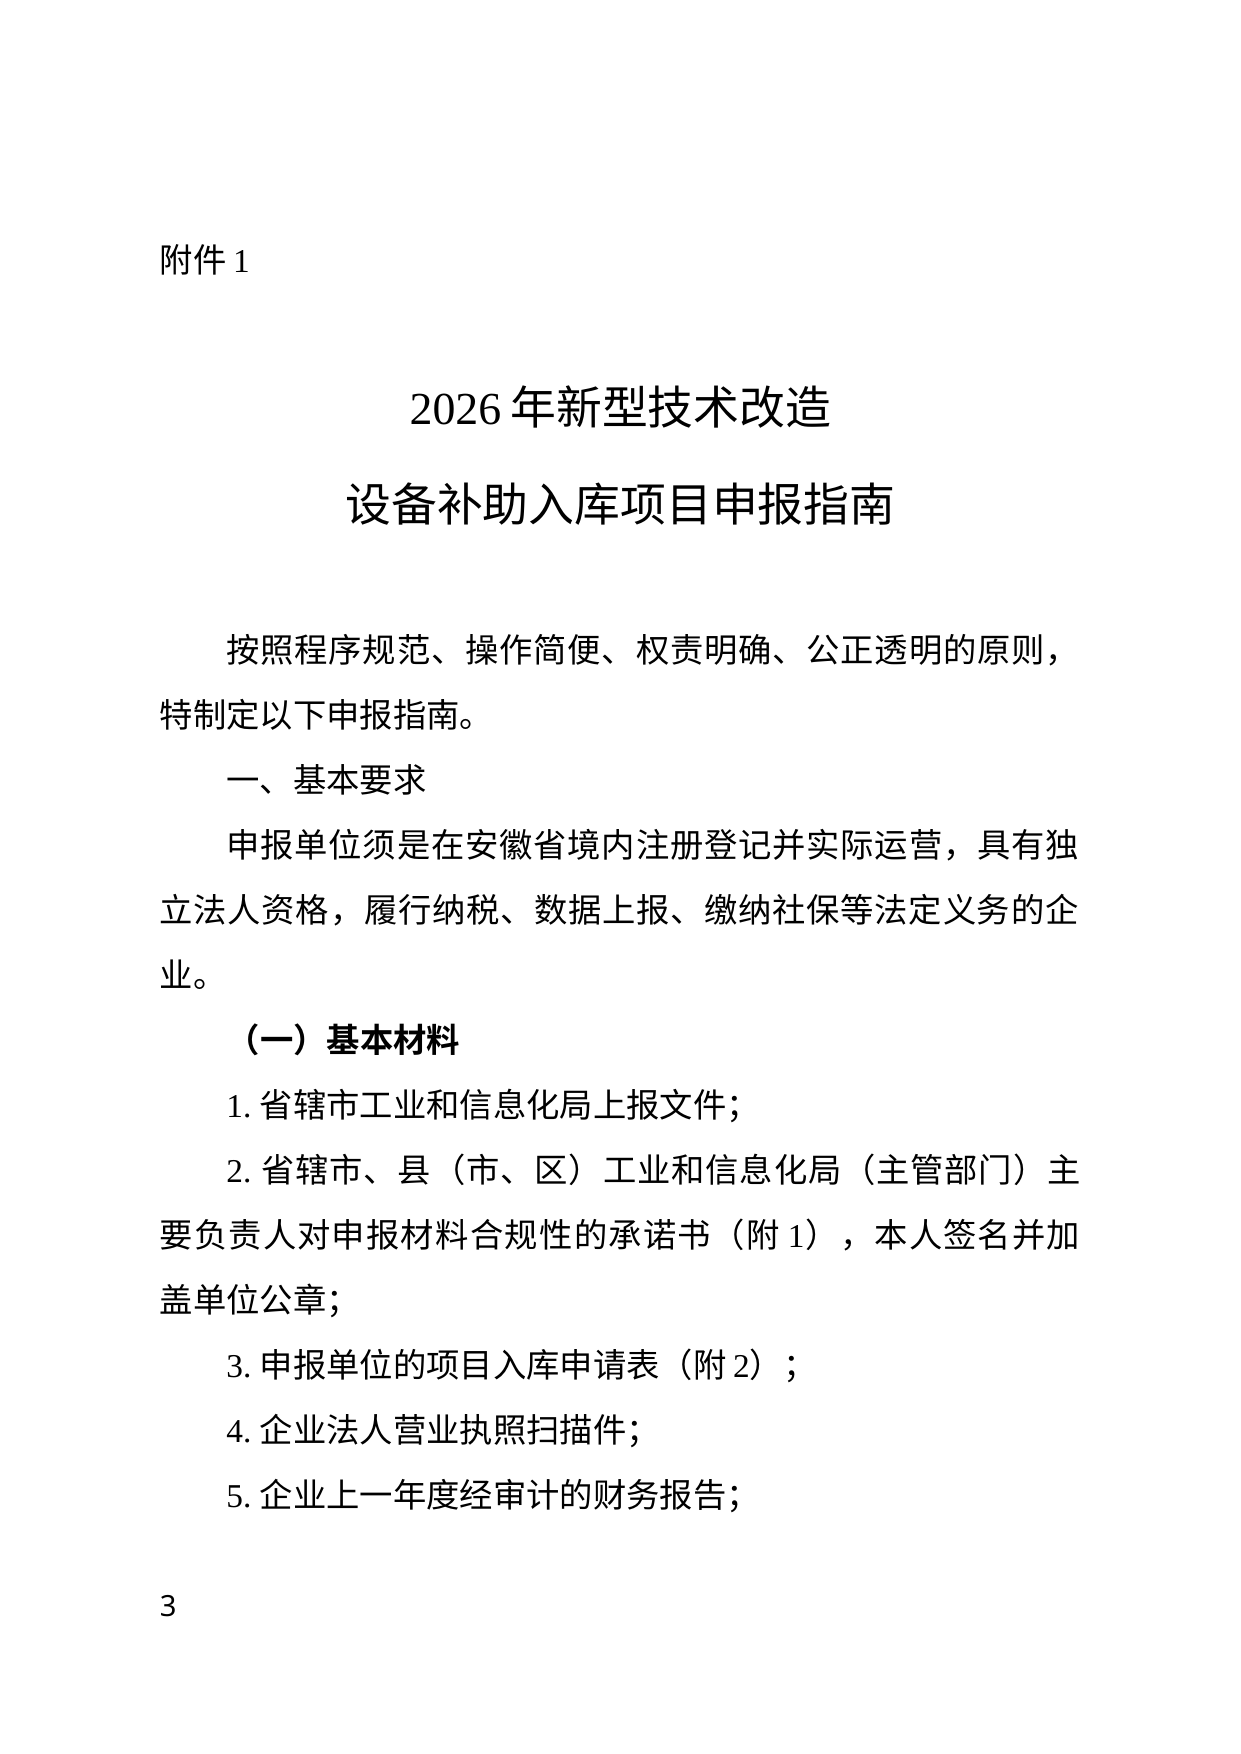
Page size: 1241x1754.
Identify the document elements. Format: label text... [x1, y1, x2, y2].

text 一、基本要求 [159, 746, 1081, 811]
text 附件1 [159, 226, 1081, 291]
text 1. 省辖市工业和信息化局上报文件； [159, 1071, 1081, 1136]
text 按照程序规范、操作简便、权责明确、公正透明的原则，特制定以下申报指南。 [159, 616, 1081, 746]
text （一）基本材料 [159, 1006, 1081, 1071]
text 申报单位须是在安徽省境内注册登记并实际运营，具有独立法人资格，履行纳税、数据上报、缴纳社保等法定义务的企业。 [159, 811, 1081, 1006]
text 2026年新型技术改造 [159, 356, 1081, 453]
text 4. 企业法人营业执照扫描件； [159, 1396, 1081, 1461]
text 5. 企业上一年度经审计的财务报告； [159, 1461, 1081, 1526]
text 设备补助入库项目申报指南 [159, 453, 1081, 551]
text 3. 申报单位的项目入库申请表（附2）； [159, 1331, 1081, 1396]
text 2. 省辖市、县（市、区）工业和信息化局（主管部门）主要负责人对申报材料合规性的承诺书（附1），本人签名并加盖单位公章； [159, 1136, 1081, 1331]
